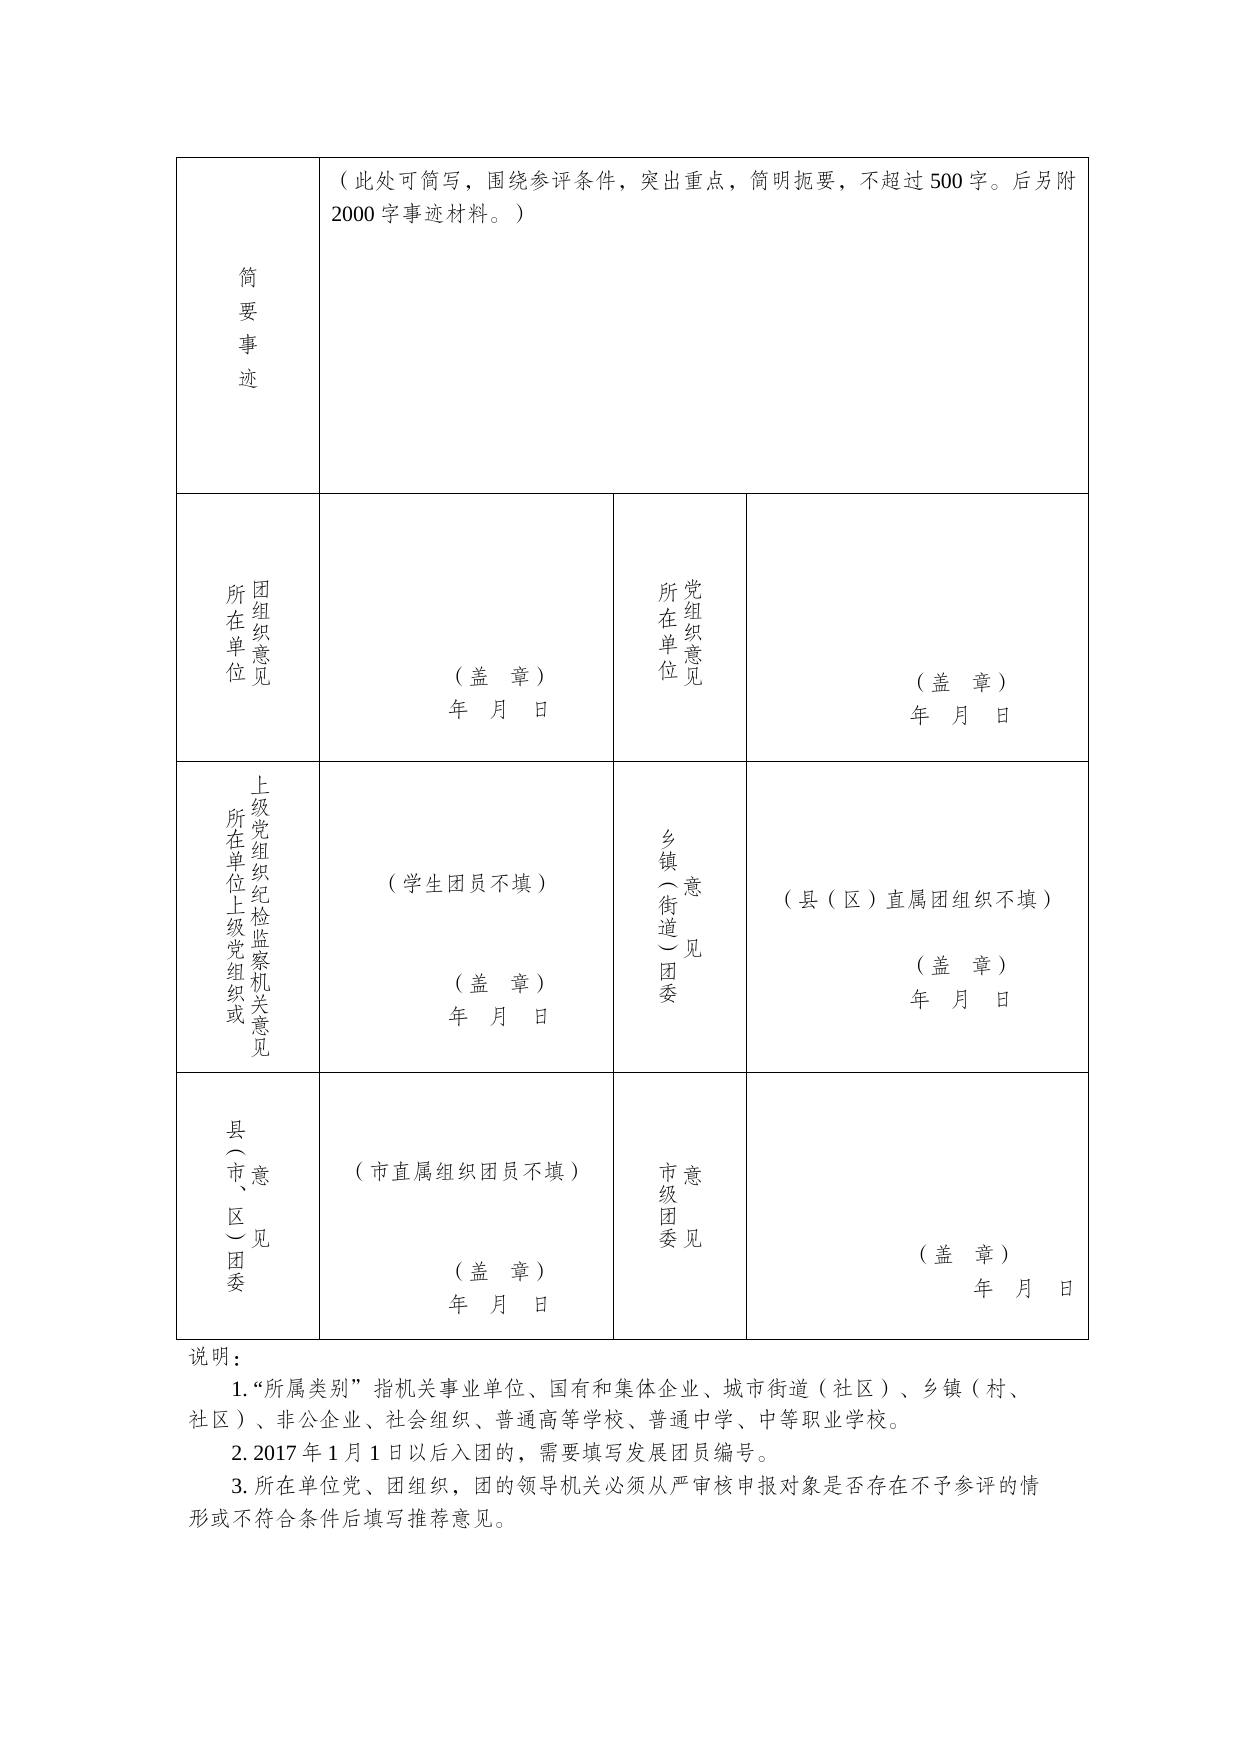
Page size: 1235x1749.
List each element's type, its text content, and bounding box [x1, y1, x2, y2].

text 2. 2017年1月1日以后入团的，需要填写发展团员编号。 [187, 1433, 1047, 1467]
text 1. “所属类别”指机关事业单位、国有和集体企业、城市街道（社区）、乡镇（村、社区）、非公企业、社会组织、普通高等学校、普通中学、中等职业学校。 [187, 1371, 1047, 1433]
table_cell （此处可简写，围绕参评条件，突出重点，简明扼要，不超过500字。后另附2000字事迹材料。） [320, 158, 1088, 493]
table_cell 党组织意见 所在单位 [614, 494, 746, 761]
table_cell （盖 章） 年 月 日 [747, 494, 1088, 761]
table_cell 意 见 市级团委 [614, 1073, 746, 1339]
table_cell （市直属组织团员不填） （盖 章） 年 月 日 [320, 1073, 613, 1339]
table_cell （盖 章） 年 月 日 [320, 494, 613, 761]
table_cell 上级党组织纪检监察机关意见 所在单位上级党组织或 [177, 762, 319, 1072]
table_cell 团组织意见 所在单位 [177, 494, 319, 761]
table_cell （县（区）直属团组织不填） （盖 章） 年 月 日 [747, 762, 1088, 1072]
text 3. 所在单位党、团组织，团的领导机关必须从严审核申报对象是否存在不予参评的情形或不符合条件后填写推荐意见。 [187, 1467, 1047, 1533]
table_cell 意 见 乡镇（街道）团委 [614, 762, 746, 1072]
table_cell 简 要 事 迹 [177, 158, 319, 493]
table_cell （盖 章） 年 月 日 [747, 1073, 1088, 1339]
table_cell （学生团员不填） （盖 章） 年 月 日 [320, 762, 613, 1072]
text 说明： [187, 1340, 1047, 1371]
table_cell 意 见 县（市、区）团委 [177, 1073, 319, 1339]
